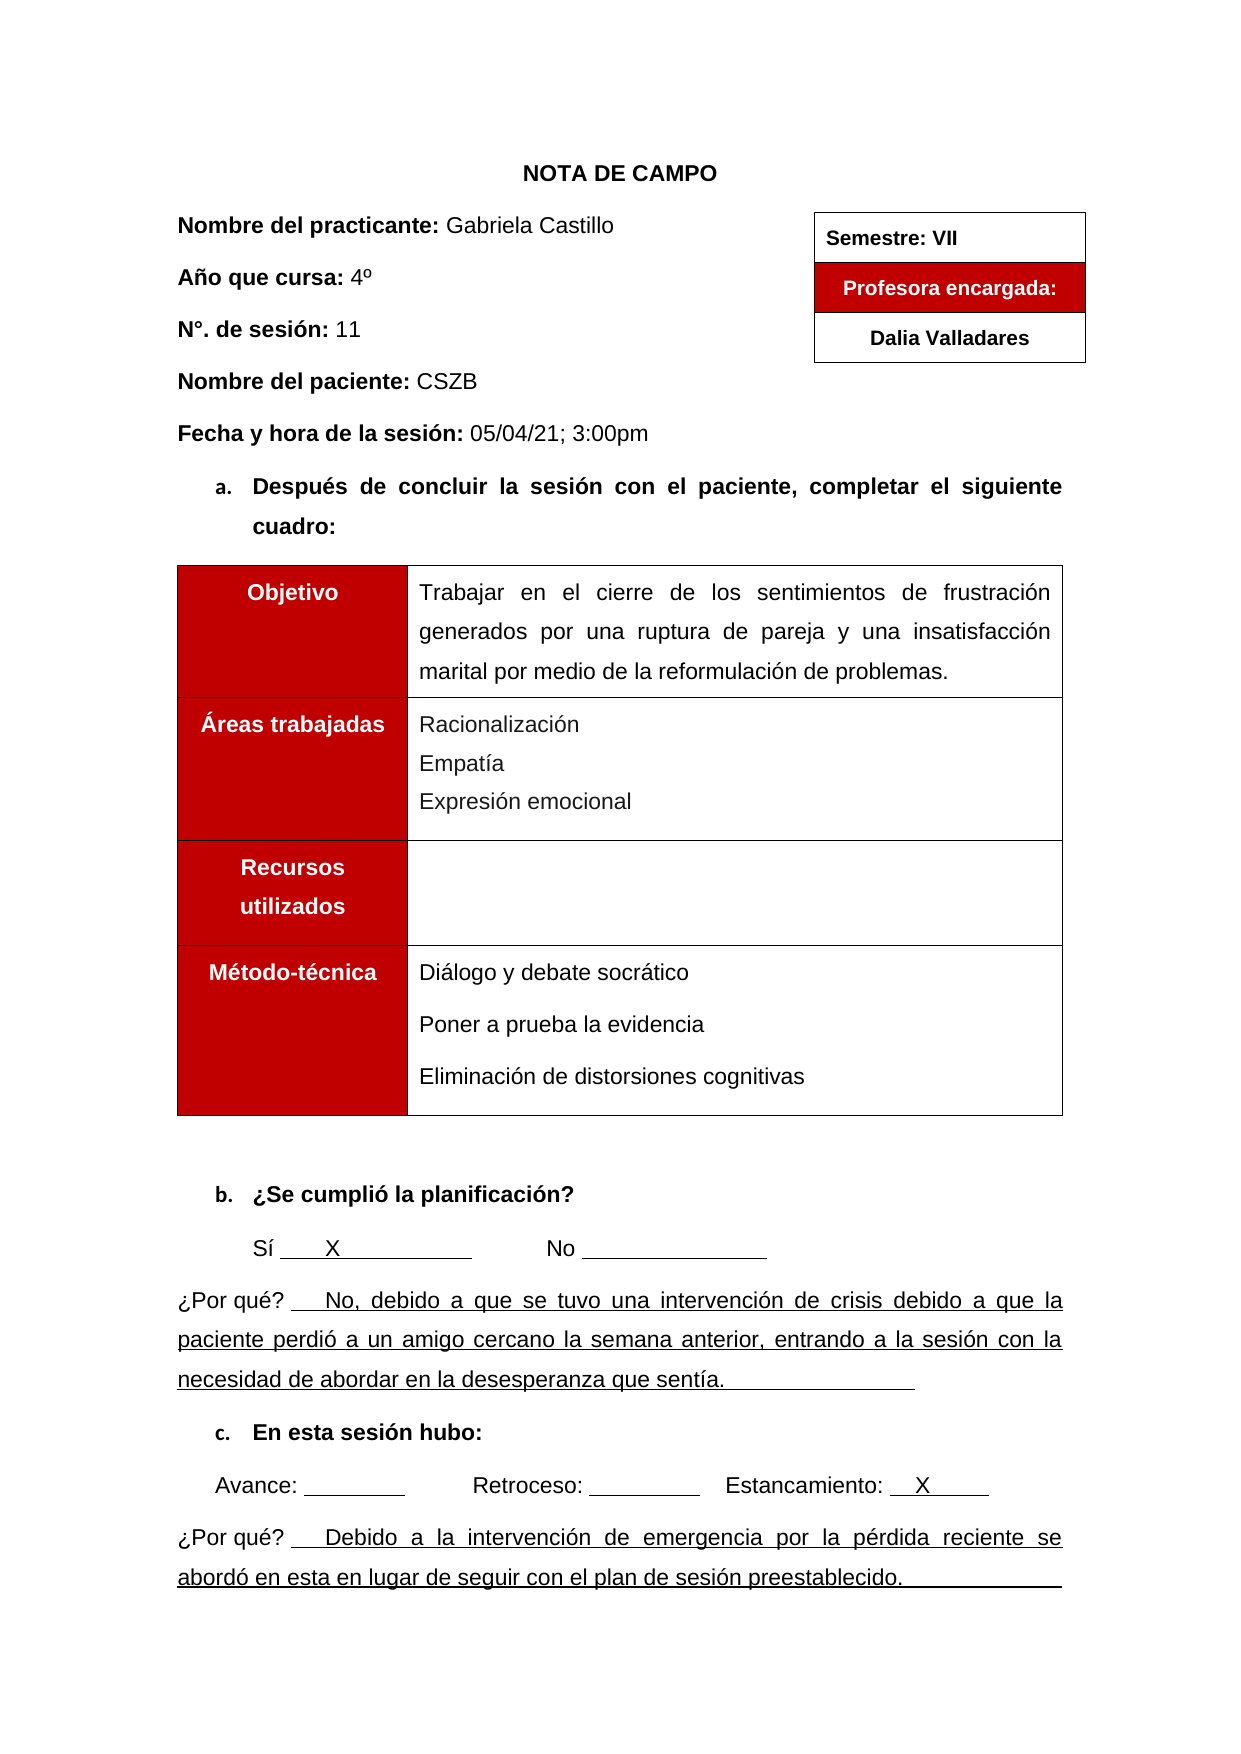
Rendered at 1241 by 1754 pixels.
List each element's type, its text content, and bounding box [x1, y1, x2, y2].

text ¿Por qué? Debido a la intervención de emergencia por la pérdida reciente se abordó en esta en lugar de seguir con el plan de sesión preestablecido. [177, 1524, 1063, 1590]
text Nombre del practicante: Gabriela Castillo [177, 212, 814, 238]
list ¿Se cumplió la planificación? [215, 1180, 1063, 1208]
table_cell Diálogo y debate socrático Poner a prueba la evidencia Eliminación de distorsiones cognitivas [408, 946, 1062, 1115]
table_cell Método-técnica [178, 946, 407, 1115]
table_header Objetivo [178, 566, 407, 697]
list En esta sesión hubo: [215, 1418, 1063, 1446]
text Año que cursa: 4º [177, 264, 814, 290]
text ¿Por qué? No, debido a que se tuvo una intervención de crisis debido a que la paciente perdió a un amigo cercano la semana anterior, entrando a la sesión con la necesidad de abordar en la desesperanza que sentía. [177, 1350, 1063, 1392]
text Nombre del paciente: CSZB [177, 368, 1063, 394]
text Sí X No [252, 1235, 1063, 1261]
table_cell Áreas trabajadas [178, 698, 407, 840]
text N°. de sesión: 11 [177, 316, 814, 342]
text NOTA DE CAMPO [177, 160, 1063, 186]
table_cell [408, 841, 1062, 945]
table_header Trabajar en el cierre de los sentimientos de frustración generados por una ruptura de pareja y una insatisfacción marital por medio de la reformulación de problemas. [408, 566, 1062, 697]
table_cell Racionalización Empatía Expresión emocional [408, 698, 1062, 840]
list Después de concluir la sesión con el paciente, completar el siguiente cuadro: [215, 472, 1063, 539]
text Fecha y hora de la sesión: 05/04/21; 3:00pm [177, 420, 1063, 446]
table_header Semestre: VII [815, 213, 1085, 262]
table_cell Profesora encargada: [815, 263, 1085, 312]
text Avance: Retroceso: Estancamiento: X [215, 1472, 1063, 1498]
table_cell Dalia Valladares [815, 313, 1085, 362]
text ¿Por qué? No, debido a que se tuvo una intervención de crisis debido a que la paciente perdió a un amigo cercano la semana anterior, entrando a la sesión con la necesidad de abordar en la desesperanza que sentía. [177, 1287, 1063, 1349]
table_cell Recursos utilizados [178, 841, 407, 945]
